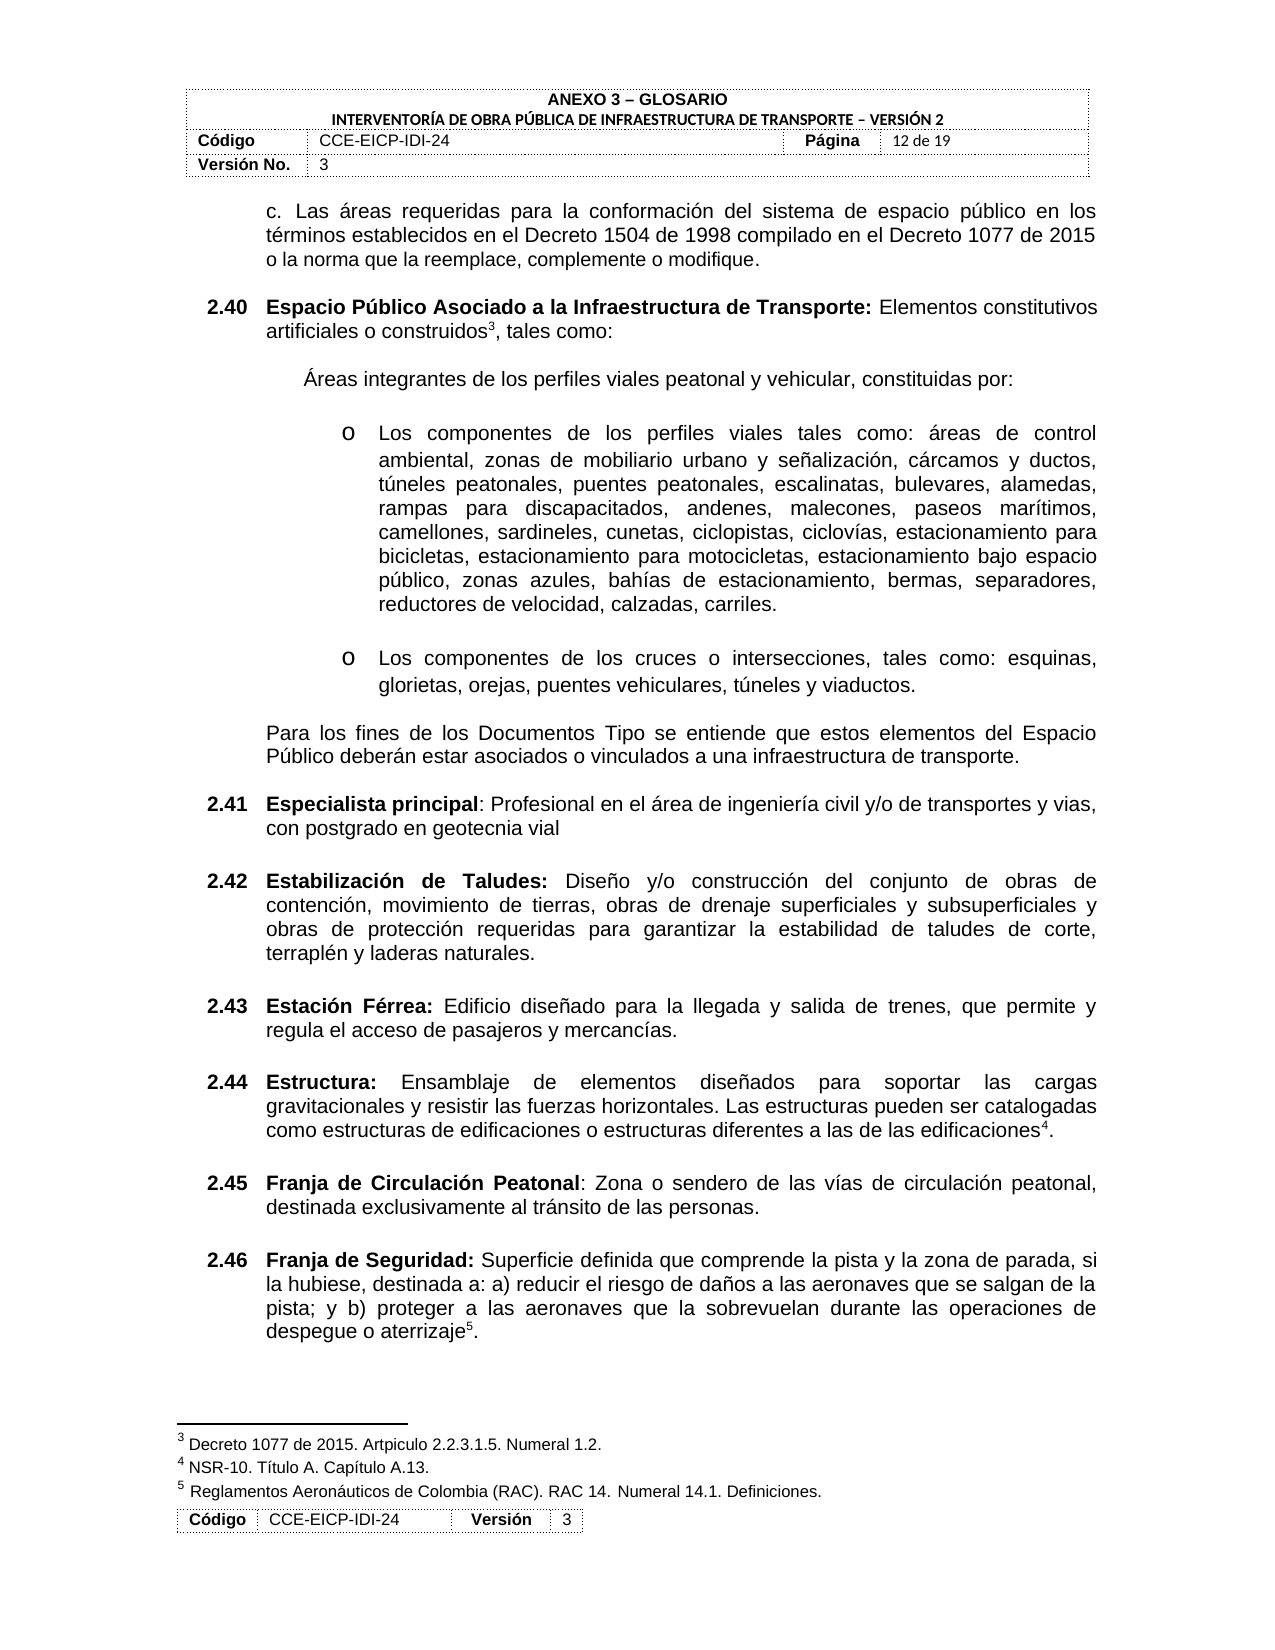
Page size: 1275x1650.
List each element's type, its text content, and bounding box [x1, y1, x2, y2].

list Los componentes de los perfiles viales tales como: áreas de control ambiental, zonas de mobiliario urbano y señalización, cárcamos y ductos, túneles peatonales, puentes peatonales, escalinatas, bulevares, alamedas, rampas para discapacitados, andenes, malecones, paseos marítimos, camellones, sardineles, cunetas, ciclopistas, ciclovías, estacionamiento para bicicletas, estacionamiento para motocicletas, estacionamiento bajo espacio público, zonas azules, bahías de estacionamiento, bermas, separadores, reductores de velocidad, calzadas, carriles. [341, 419, 1098, 615]
list Franja de Seguridad: Superficie definida que comprende la pista y la zona de parada, si la hubiese, destinada a: a) reducir el riesgo de daños a las aeronaves que se salgan de la pista; y b) proteger a las aeronaves que la sobrevuelan durante las operaciones de despegue o aterrizaje. [207, 1247, 1098, 1343]
list Estación Férrea: Edificio diseñado para la llegada y salida de trenes, que permite y regula el acceso de pasajeros y mercancías. [207, 993, 1098, 1041]
list Las áreas requeridas para la conformación del sistema de espacio público en los términos establecidos en el Decreto 1504 de 1998 compilado en el Decreto 1077 de 2015 o la norma que la reemplace, complemente o modifique. [266, 199, 1098, 271]
list Especialista principal: Profesional en el área de ingeniería civil y/o de transportes y vias, con postgrado en geotecnia vial [207, 792, 1098, 840]
list Los componentes de los cruces o intersecciones, tales como: esquinas, glorietas, orejas, puentes vehiculares, túneles y viaductos. [341, 644, 1098, 696]
list Franja de Circulación Peatonal: Zona o sendero de las vías de circulación peatonal, destinada exclusivamente al tránsito de las personas. [207, 1171, 1098, 1219]
list Estructura: Ensamblaje de elementos diseñados para soportar las cargas gravitacionales y resistir las fuerzas horizontales. Las estructuras pueden ser catalogadas como estructuras de edificaciones o estructuras diferentes a las de las edificaciones. [207, 1070, 1098, 1142]
list Espacio Público Asociado a la Infraestructura de Transporte: Elementos constitutivos artificiales o construidos, tales como: [207, 295, 1098, 343]
list Estabilización de Taludes: Diseño y/o construcción del conjunto de obras de contención, movimiento de tierras, obras de drenaje superficiales y subsuperficiales y obras de protección requeridas para garantizar la estabilidad de taludes de corte, terraplén y laderas naturales. [207, 869, 1098, 965]
text Áreas integrantes de los perfiles viales peatonal y vehicular, constituidas por: [303, 367, 1098, 391]
text Para los fines de los Documentos Tipo se entiende que estos elementos del Espacio Público deberán estar asociados o vinculados a una infraestructura de transporte. [266, 720, 1098, 768]
